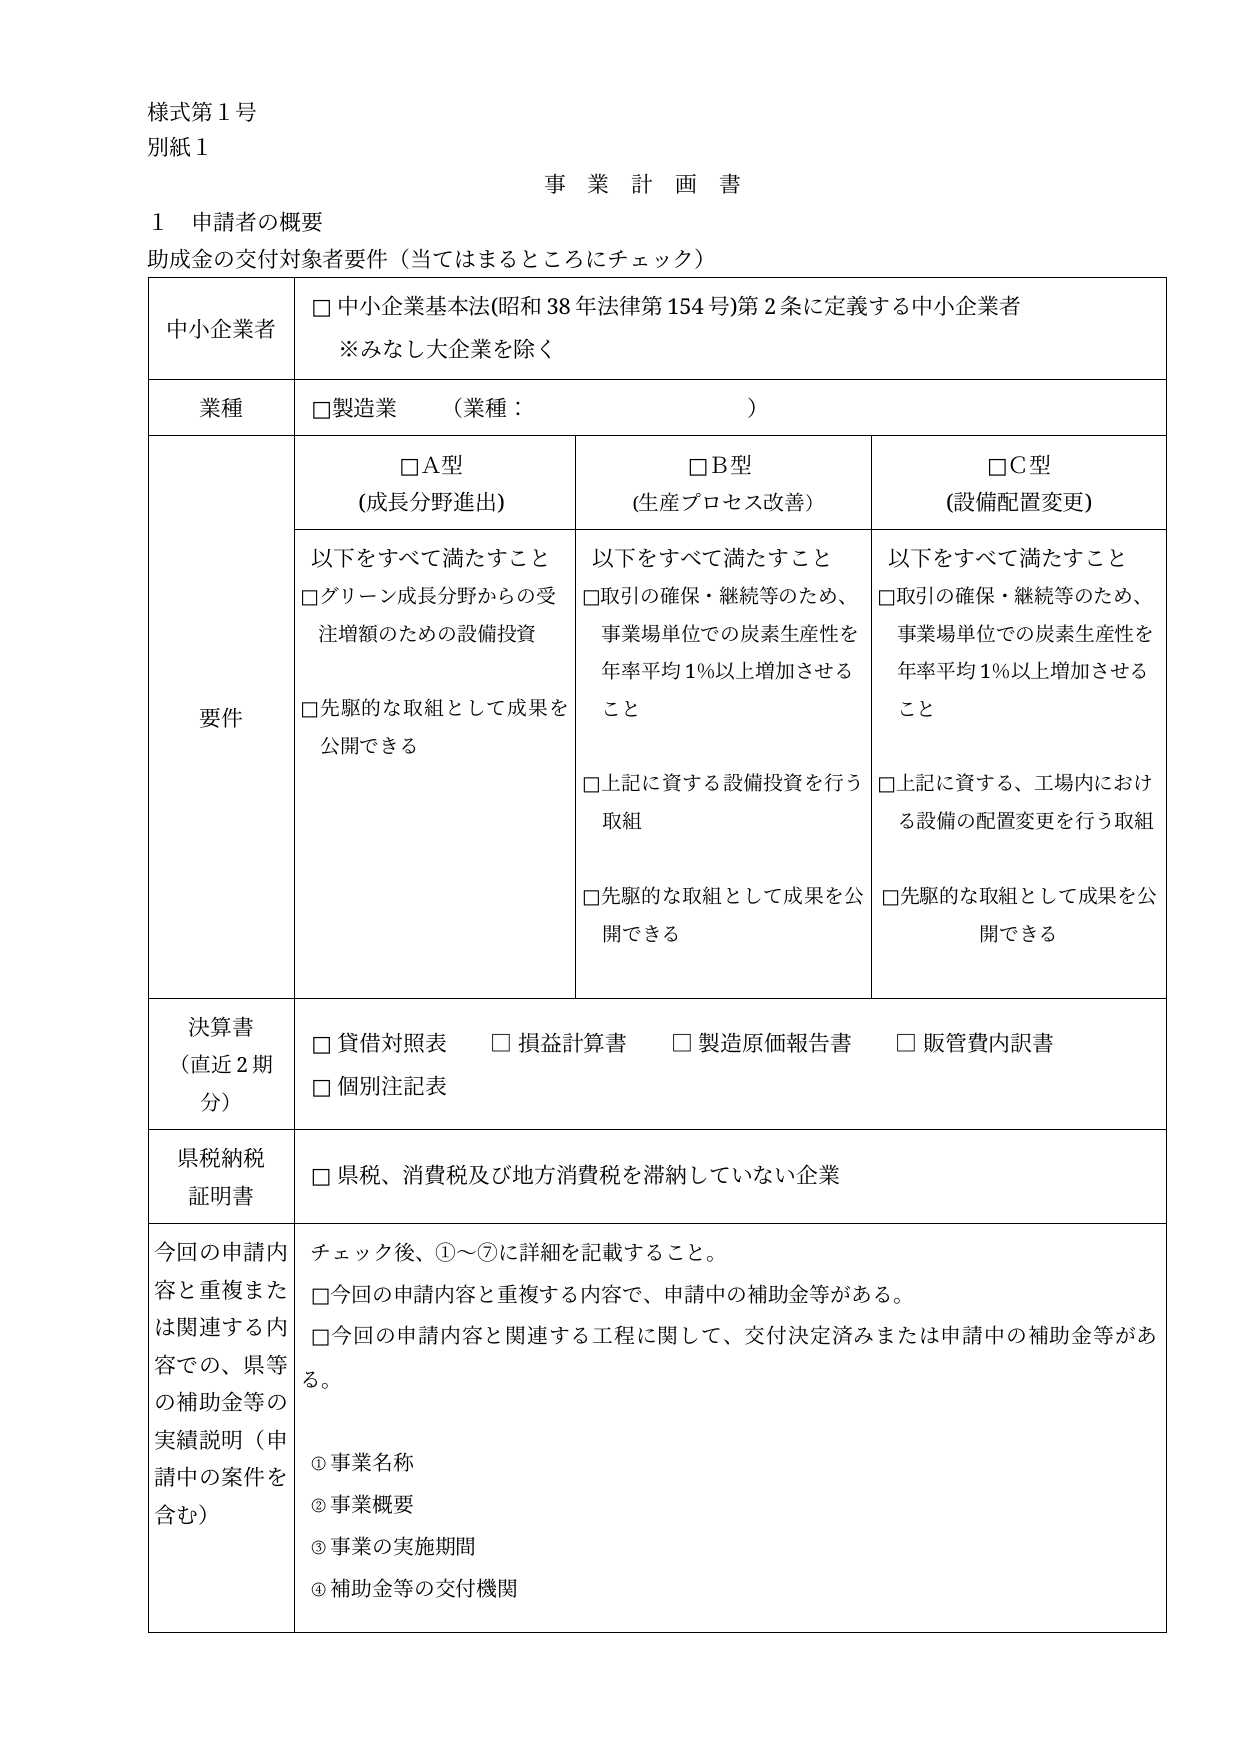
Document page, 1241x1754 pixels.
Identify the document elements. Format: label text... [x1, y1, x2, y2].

table_cell 以下をすべて満たすこと □取引の確保・継続等のため、事業場単位での炭素生産性を年率平均1％以上増加させること □上記に資する、工場内における設備の配置変更を行う取組 □先駆的な取組として成果を公開できる [872, 530, 1166, 997]
table_cell 決算書 （直近2期分） [149, 999, 294, 1129]
table_cell 県税納税 証明書 [149, 1130, 294, 1222]
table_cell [295, 1224, 1166, 1632]
table_cell 要件 [149, 436, 294, 997]
table_cell □Ａ型 (成長分野進出) [295, 436, 575, 529]
text 別紙１ [148, 127, 1137, 164]
table_cell □製造業 （業種： ） [295, 380, 1166, 435]
text 様式第１号 [148, 95, 1137, 127]
table_cell □Ｂ型 (生産プロセス改善） [576, 436, 871, 529]
text 事 業 計 画 書 [148, 164, 1137, 202]
table_cell □Ｃ型 (設備配置変更) [872, 436, 1166, 529]
table_header □ 中小企業基本法(昭和38年法律第154号)第2条に定義する中小企業者 ※みなし大企業を除く [295, 278, 1166, 379]
table_cell 以下をすべて満たすこと □取引の確保・継続等のため、事業場単位での炭素生産性を年率平均1％以上増加させること □上記に資する設備投資を行う取組 □先駆的な取組として成果を公開できる [576, 530, 871, 997]
table_cell □ 貸借対照表 □ 損益計算書 □ 製造原価報告書 □ 販管費内訳書 □ 個別注記表 [295, 999, 1166, 1129]
table_cell 以下をすべて満たすこと □グリーン成長分野からの受注増額のための設備投資 □先駆的な取組として成果を公開できる [295, 530, 575, 997]
table_header 中小企業者 [149, 278, 294, 379]
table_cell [149, 1224, 294, 1632]
text １ 申請者の概要 [148, 202, 1137, 239]
table_cell 業種 [149, 380, 294, 435]
text 助成金の交付対象者要件（当てはまるところにチェック） [148, 239, 1137, 277]
table_cell □ 県税、消費税及び地方消費税を滞納していない企業 [295, 1130, 1166, 1222]
